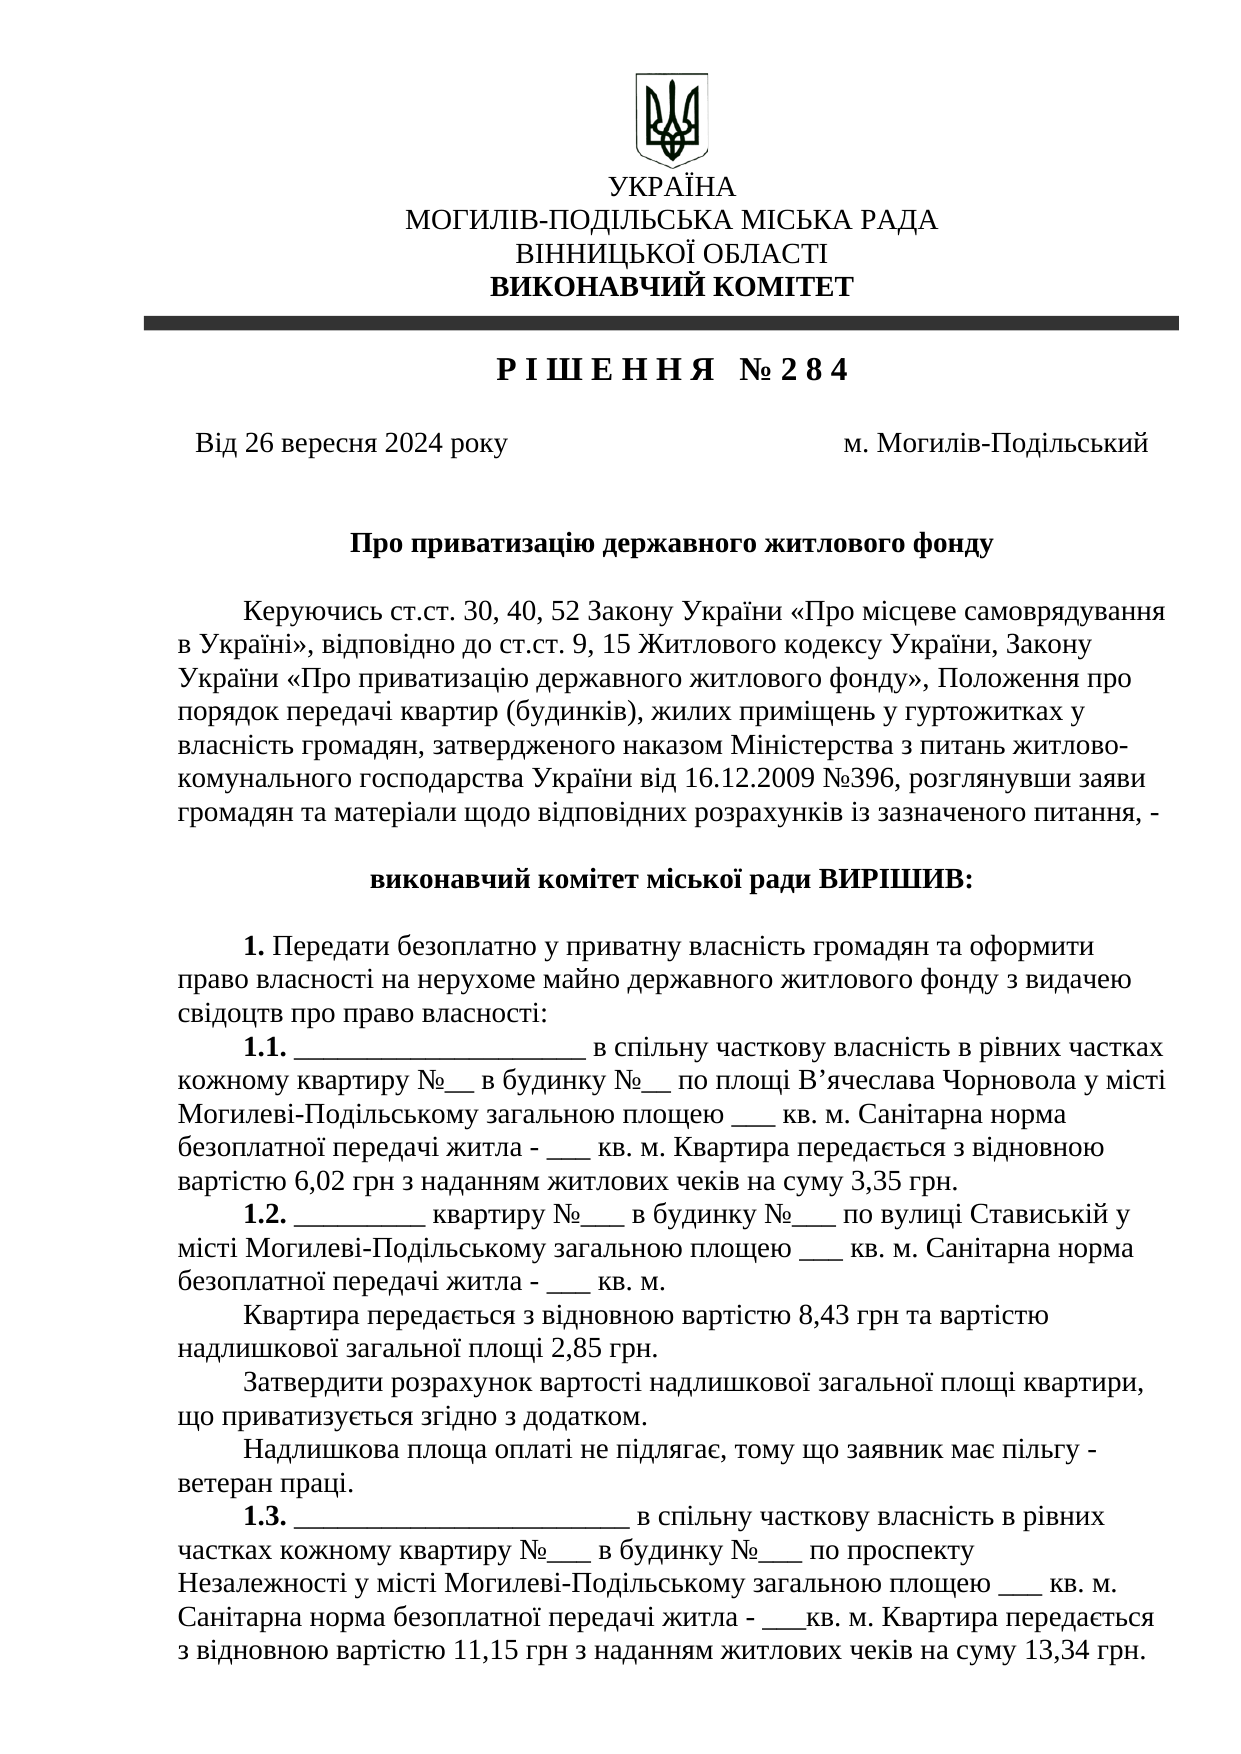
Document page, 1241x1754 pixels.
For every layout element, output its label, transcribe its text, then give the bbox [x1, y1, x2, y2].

text 1.1. ____________________ в спільну часткову власність в рівних частках кожному квартиру №__ в будинку №__ по площі В’ячеслава Чорновола у місті Могилеві-Подільському загальною площею ___ кв. м. Санітарна норма безоплатної передачі житла - ___ кв. м. Квартира передається з відновною вартістю 6,02 грн з наданням житлових чеків на суму 3,35 грн. [177, 1029, 1167, 1196]
text Про приватизацію державного житлового фонду [177, 526, 1167, 559]
text РІШЕННЯ №284 [177, 331, 1167, 387]
text 1. Передати безоплатно у приватну власність громадян та оформити право власності на нерухоме майно державного житлового фонду з видачею свідоцтв про право власності: [177, 928, 1167, 1029]
text виконавчий комітет міської ради ВИРІШИВ: [177, 861, 1167, 894]
text 1.2. _________ квартиру №___ в будинку №___ по вулиці Ставиській у місті Могилеві-Подільському загальною площею ___ кв. м. Санітарна норма безоплатної передачі житла - ___ кв. м. [177, 1196, 1167, 1297]
text Надлишкова площа оплаті не підлягає, тому що заявник має пільгу - ветеран праці. [177, 1431, 1167, 1498]
text Керуючись ст.ст. 30, 40, 52 Закону України «Про місцеве самоврядування в Україні», відповідно до ст.ст. 9, 15 Житлового кодексу України, Закону України «Про приватизацію державного житлового фонду», Положення про порядок передачі квартир (будинків), жилих приміщень у гуртожитках у власність громадян, затвердженого наказом Міністерства з питань житлово-комунального господарства України від 16.12.2009 №396, розглянувши заяви громадян та матеріали щодо відповідних розрахунків із зазначеного питання, - [177, 593, 1167, 827]
text Незалежності у місті Могилеві-Подільському загальною площею ___ кв. м. Санітарна норма безоплатної передачі житла - ___кв. м. Квартира передається з відновною вартістю 11,15 грн з наданням житлових чеків на суму 13,34 грн. [177, 1565, 1167, 1666]
text Затвердити розрахунок вартості надлишкової загальної площі квартири, що приватизується згідно з додатком. [177, 1364, 1167, 1431]
picture [635, 73, 709, 169]
text Від 26 вересня 2024 року м. Могилів-Подільський [177, 425, 1167, 458]
text ВИКОНАВЧИЙ КОМІТЕТ [177, 269, 1167, 303]
text Квартира передається з відновною вартістю 8,43 грн та вартістю надлишкової загальної площі 2,85 грн. [177, 1297, 1167, 1364]
text 1.3. _______________________ в спільну часткову власність в рівних частках кожному квартиру №___ в будинку №___ по проспекту [177, 1498, 1167, 1565]
text УКРАЇНА МОГИЛІВ-ПОДІЛЬСЬКА МІСЬКА РАДА ВІННИЦЬКОЇ ОБЛАСТІ [177, 169, 1167, 269]
